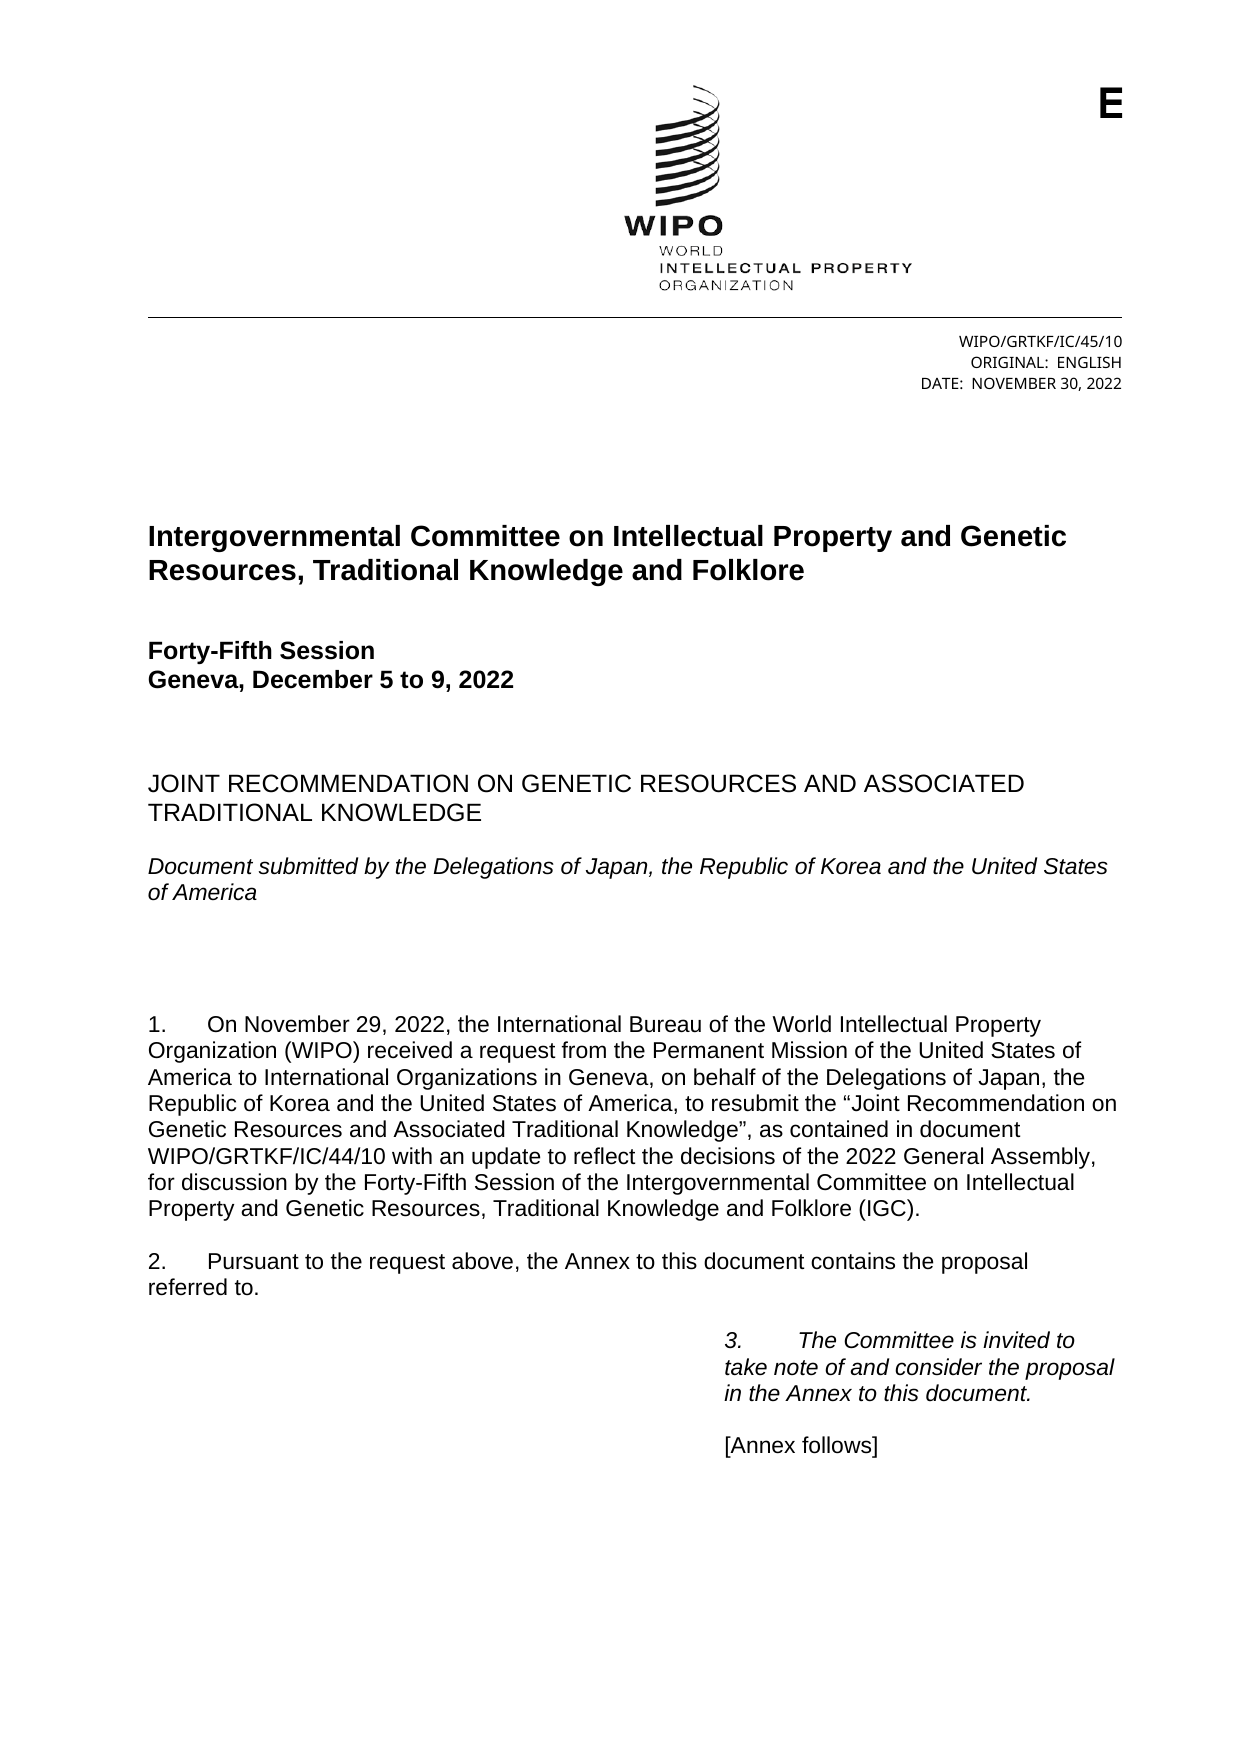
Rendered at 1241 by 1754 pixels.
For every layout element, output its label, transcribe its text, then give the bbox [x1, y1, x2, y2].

list On November 29, 2022, the International Bureau of the World Intellectual Property Organization (WIPO) received a request from the Permanent Mission of the United States of America to International Organizations in Geneva, on behalf of the Delegations of Japan, the Republic of Korea and the United States of America, to resubmit the “Joint Recommendation on Genetic Resources and Associated Traditional Knowledge”, as contained in document WIPO/GRTKF/IC/44/10 with an update to reflect the decisions of the 2022 General Assembly, for discussion by the Forty-Fifth Session of the Intergovernmental Committee on Intellectual Property and Genetic Resources, Traditional Knowledge and Folklore (IGC). [148, 1011, 1122, 1222]
list The Committee is invited to take note of and consider the proposal in the Annex to this document. [724, 1327, 1122, 1432]
text JOINT RECOMMENDATION ON GENETIC RESOURCES AND ASSOCIATED TRADITIONAL KNOWLEDGE [148, 769, 1122, 826]
text Document submitted by the Delegations of Japan, the Republic of Korea and the United States of America [148, 853, 1122, 905]
list Pursuant to the request above, the Annex to this document contains the proposal referred to. [148, 1248, 1122, 1301]
text Geneva, December 5 to 9, 2022 [148, 665, 1122, 694]
text ORIGINAL: English [148, 352, 1122, 373]
text WIPO/GRTKF/IC/45/10 [148, 331, 1122, 352]
picture [623, 79, 1123, 294]
text [Annex follows] [665, 1432, 1122, 1459]
subtitle Intergovernmental Committee on Intellectual Property and Genetic Resources, Traditional Knowledge and Folklore [148, 519, 1122, 586]
text DATE: November 30, 2022 [148, 373, 1122, 394]
text Forty-Fifth Session [148, 636, 1122, 665]
